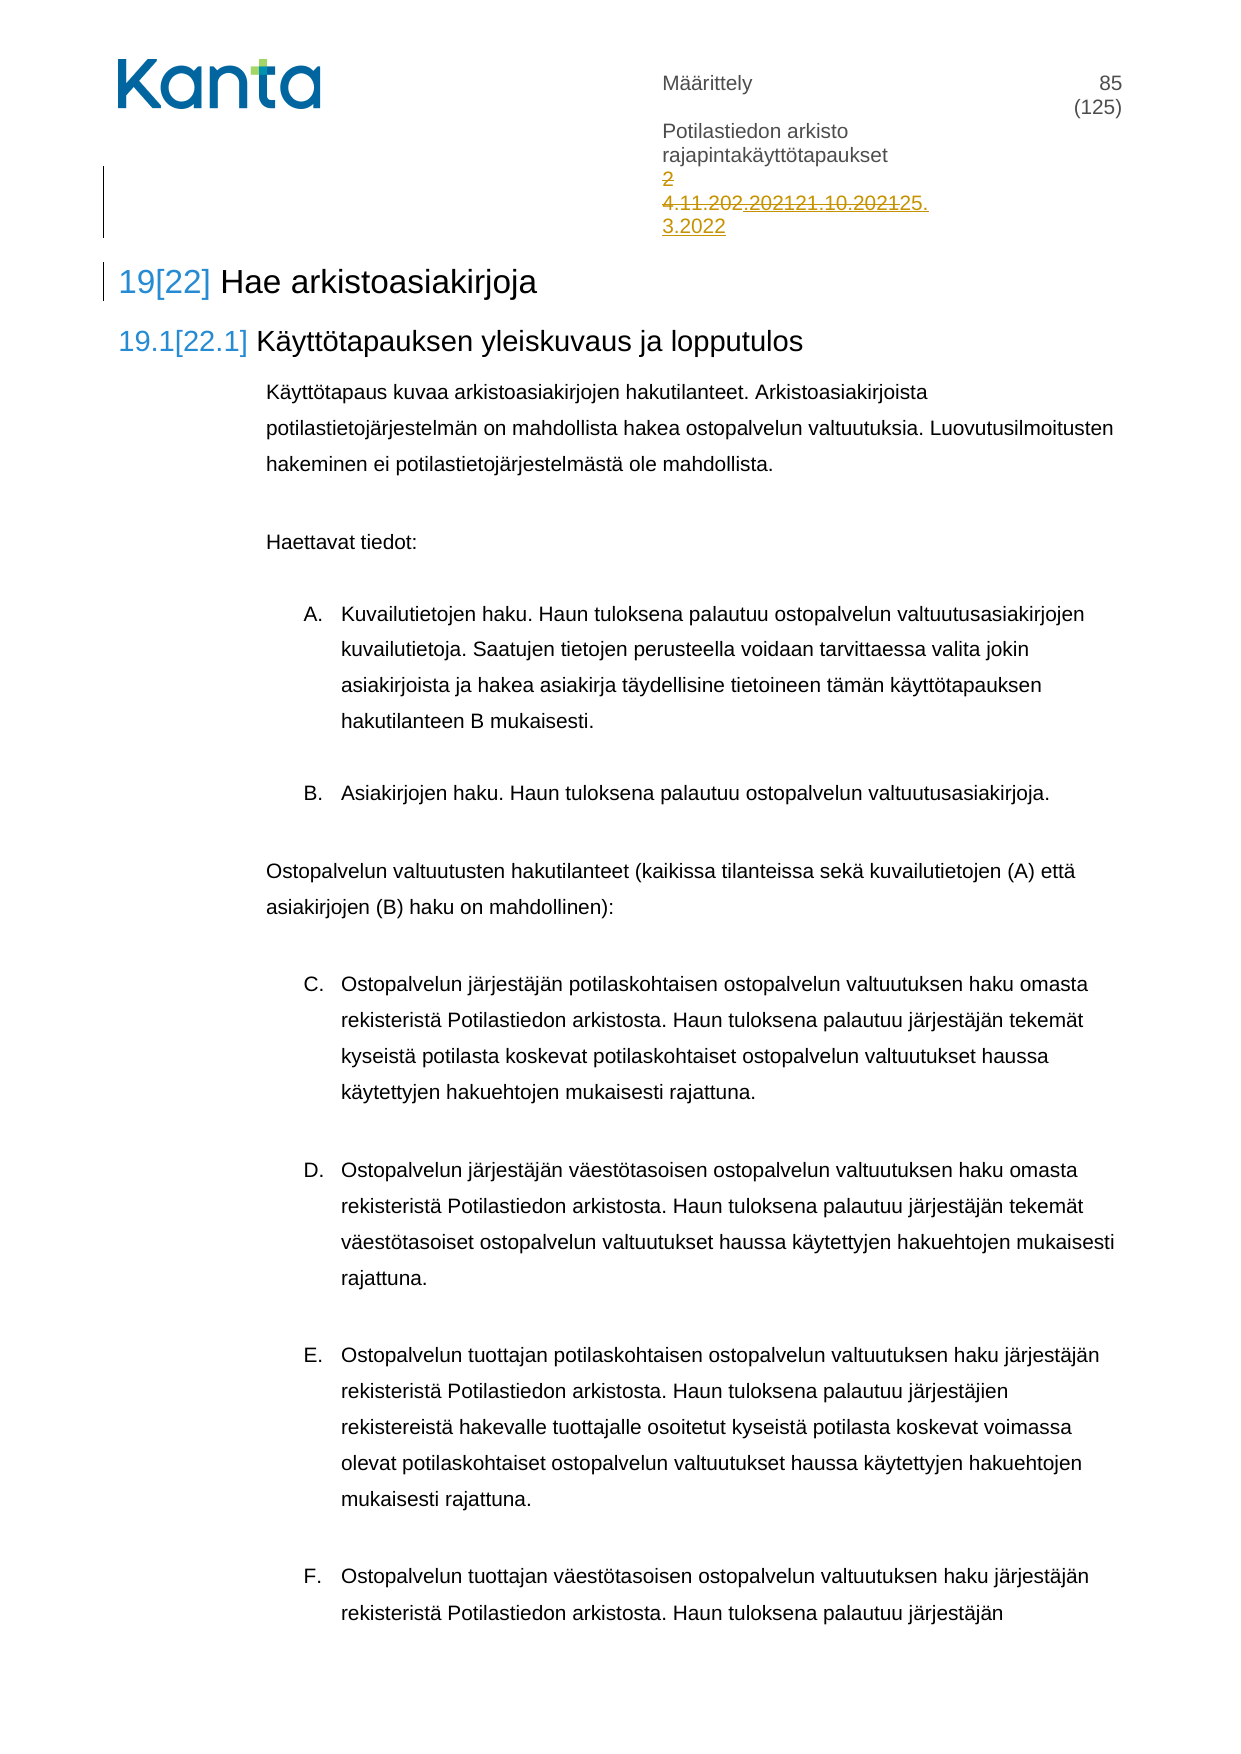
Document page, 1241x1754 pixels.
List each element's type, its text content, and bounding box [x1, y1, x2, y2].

text Ostopalvelun valtuutusten hakutilanteet (kaikissa tilanteissa sekä kuvailutietojen (A) että asiakirjojen (B) haku on mahdollinen): [266, 859, 1122, 918]
list Kuvailutietojen haku. Haun tuloksena palautuu ostopalvelun valtuutusasiakirjojen kuvailutietoja. Saatujen tietojen perusteella voidaan tarvittaessa valita jokin asiakirjoista ja hakea asiakirja täydellisine tietoineen tämän käyttötapauksen hakutilanteen B mukaisesti. [303, 601, 1122, 733]
list Asiakirjojen haku. Haun tuloksena palautuu ostopalvelun valtuutusasiakirjoja. [303, 781, 1122, 805]
subtitle Käyttötapauksen yleiskuvaus ja lopputulos [118, 323, 1122, 357]
list Ostopalvelun tuottajan potilaskohtaisen ostopalvelun valtuutuksen haku järjestäjän rekisteristä Potilastiedon arkistosta. Haun tuloksena palautuu järjestäjien rekistereistä hakevalle tuottajalle osoitetut kyseistä potilasta koskevat voimassa olevat potilaskohtaiset ostopalvelun valtuutukset haussa käytettyjen hakuehtojen mukaisesti rajattuna. [303, 1343, 1122, 1511]
picture [118, 59, 321, 109]
text Käyttötapaus kuvaa arkistoasiakirjojen hakutilanteet. Arkistoasiakirjoista potilastietojärjestelmän on mahdollista hakea ostopalvelun valtuutuksia. Luovutusilmoitusten hakeminen ei potilastietojärjestelmästä ole mahdollista. [266, 380, 1122, 476]
text Haettavat tiedot: [266, 529, 1122, 553]
subtitle Hae arkistoasiakirjoja [118, 262, 1122, 301]
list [303, 1564, 1122, 1624]
list Ostopalvelun järjestäjän potilaskohtaisen ostopalvelun valtuutuksen haku omasta rekisteristä Potilastiedon arkistosta. Haun tuloksena palautuu järjestäjän tekemät kyseistä potilasta koskevat potilaskohtaiset ostopalvelun valtuutukset haussa käytettyjen hakuehtojen mukaisesti rajattuna. [303, 972, 1122, 1104]
list Ostopalvelun järjestäjän väestötasoisen ostopalvelun valtuutuksen haku omasta rekisteristä Potilastiedon arkistosta. Haun tuloksena palautuu järjestäjän tekemät väestötasoiset ostopalvelun valtuutukset haussa käytettyjen hakuehtojen mukaisesti rajattuna. [303, 1158, 1122, 1289]
